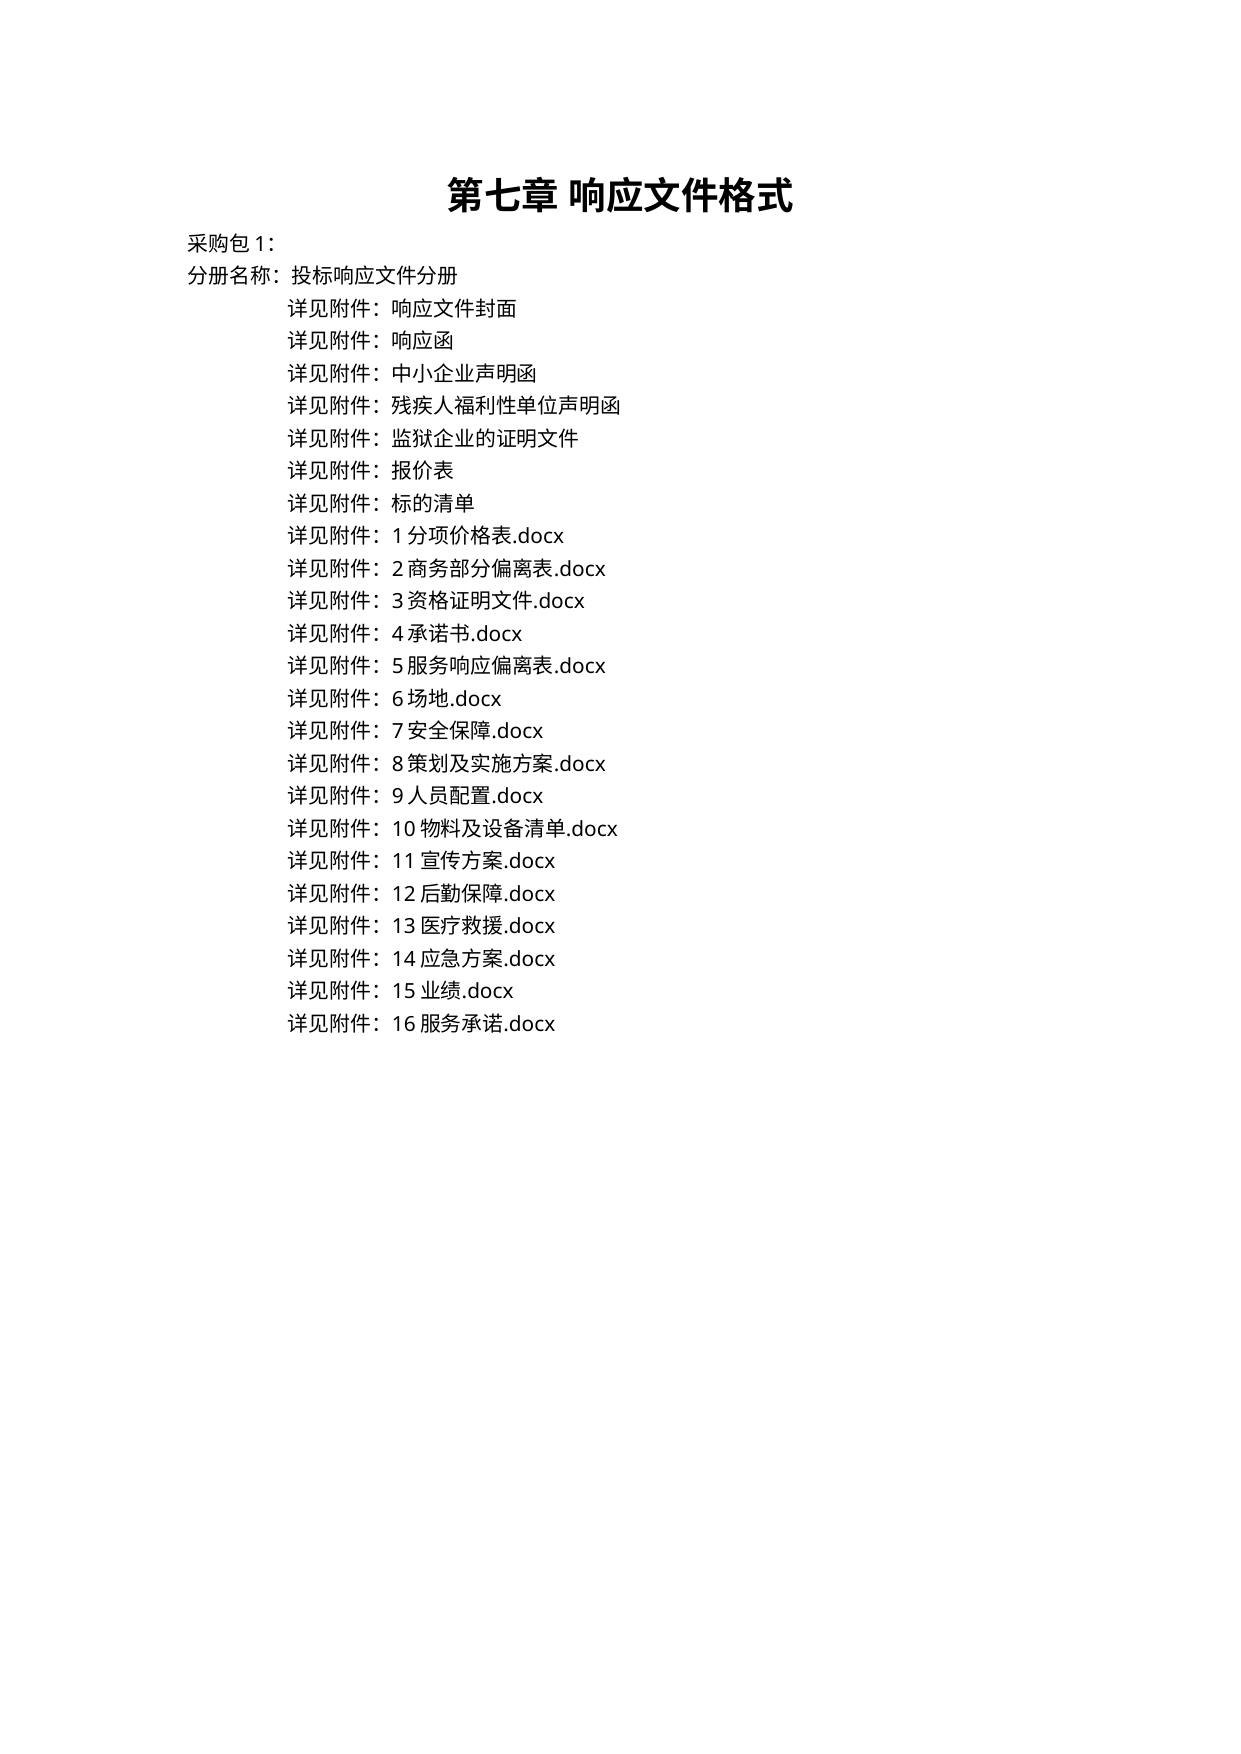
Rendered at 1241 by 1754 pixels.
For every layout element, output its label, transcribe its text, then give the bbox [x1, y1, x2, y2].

text 详见附件：残疾人福利性单位声明函 [187, 389, 1053, 422]
text 详见附件：16服务承诺.docx [187, 1007, 1053, 1039]
text 详见附件：5服务响应偏离表.docx [187, 649, 1053, 682]
text 详见附件：响应函 [187, 324, 1053, 357]
text 详见附件：报价表 [187, 454, 1053, 487]
text 详见附件：10物料及设备清单.docx [187, 812, 1053, 844]
text 详见附件：1分项价格表.docx [187, 519, 1053, 552]
text 详见附件：监狱企业的证明文件 [187, 422, 1053, 454]
text 详见附件：标的清单 [187, 487, 1053, 519]
text 详见附件：15业绩.docx [187, 974, 1053, 1007]
text 详见附件：9人员配置.docx [187, 779, 1053, 812]
text 详见附件：4承诺书.docx [187, 617, 1053, 649]
text 详见附件：11宣传方案.docx [187, 844, 1053, 877]
text 详见附件：6场地.docx [187, 682, 1053, 714]
text 第七章 响应文件格式 [187, 162, 1053, 227]
text 详见附件：14应急方案.docx [187, 942, 1053, 974]
text 详见附件：2商务部分偏离表.docx [187, 552, 1053, 584]
text 详见附件：响应文件封面 [187, 292, 1053, 324]
text 采购包1： [187, 227, 1053, 259]
text 详见附件：中小企业声明函 [187, 357, 1053, 389]
text 详见附件：12后勤保障.docx [187, 877, 1053, 909]
text 详见附件：3资格证明文件.docx [187, 584, 1053, 617]
text 详见附件：7安全保障.docx [187, 714, 1053, 747]
text 详见附件：13医疗救援.docx [187, 909, 1053, 942]
text 详见附件：8策划及实施方案.docx [187, 747, 1053, 779]
text 分册名称：投标响应文件分册 [187, 259, 1053, 292]
